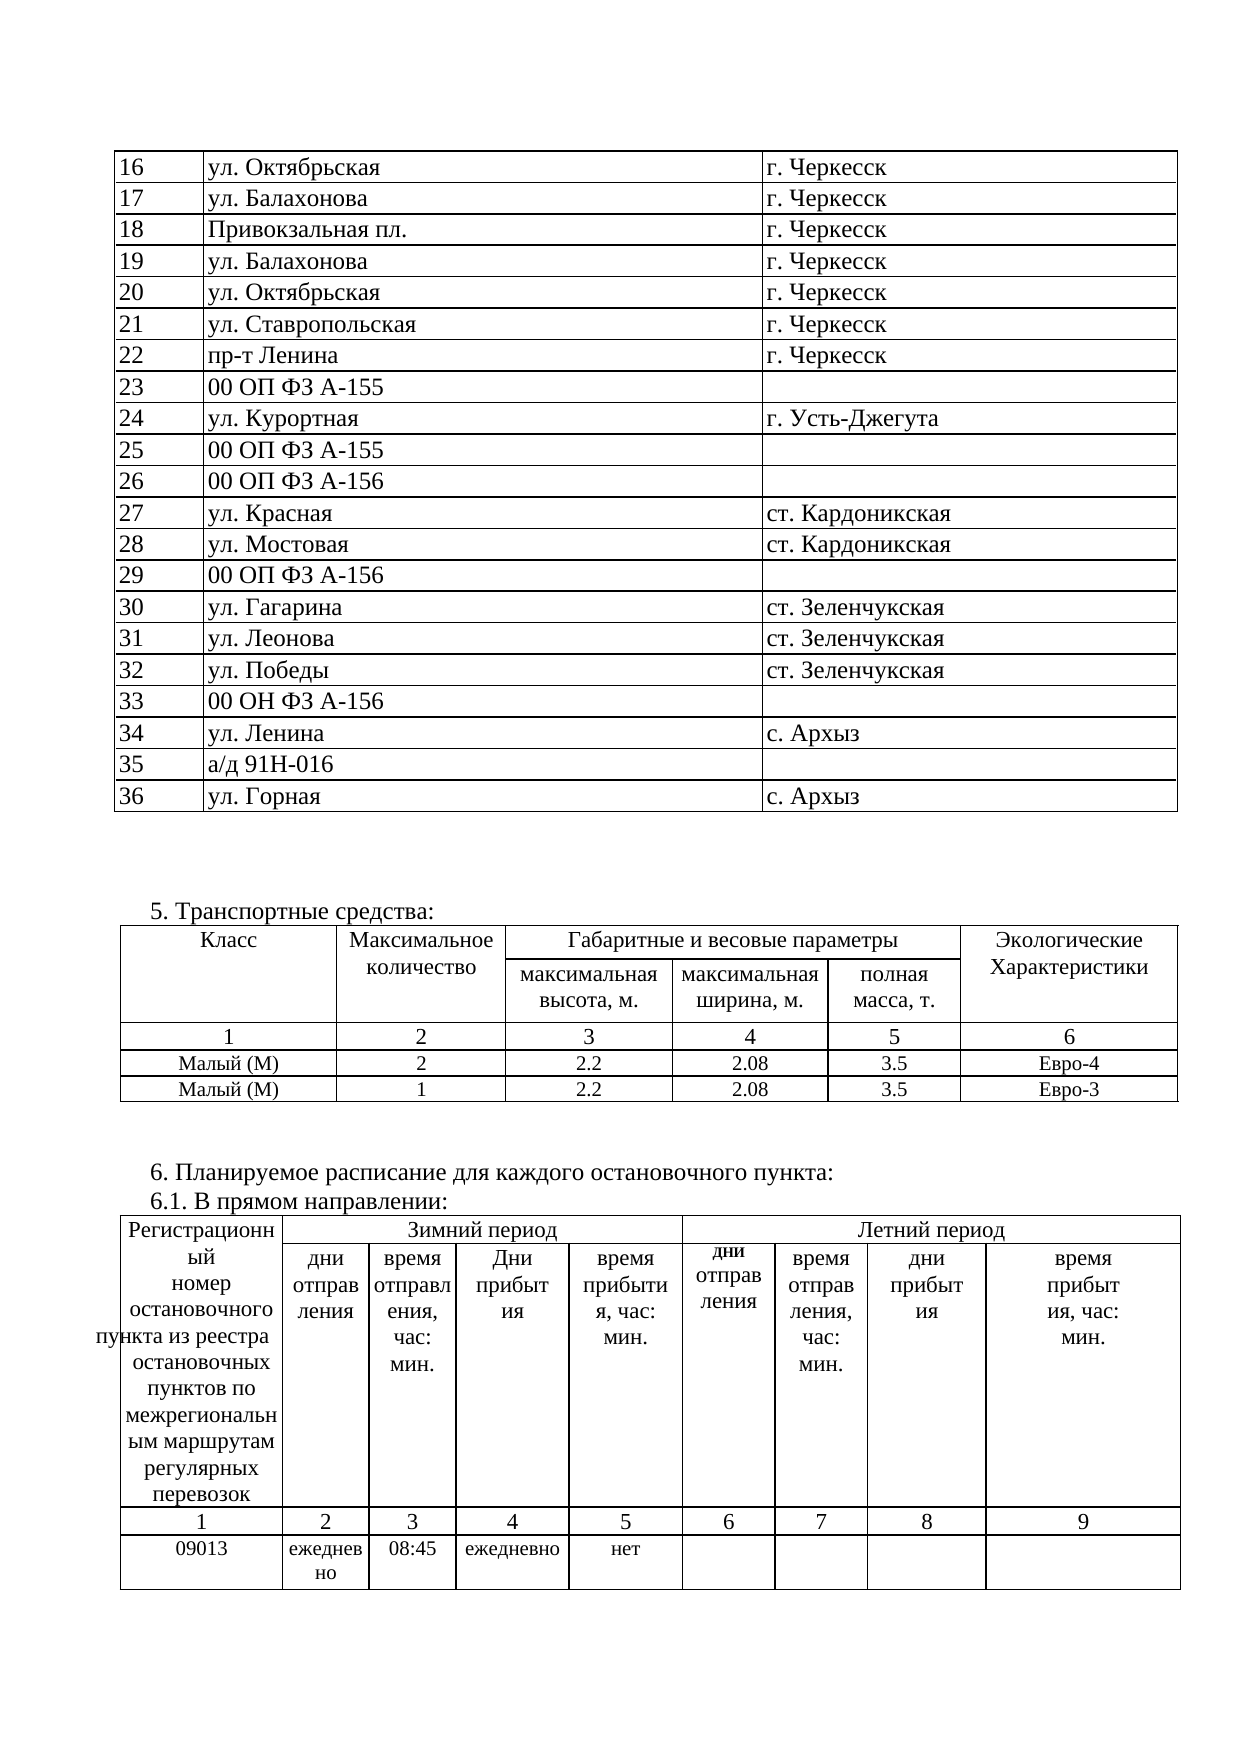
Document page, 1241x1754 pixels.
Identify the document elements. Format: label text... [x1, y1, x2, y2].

table_cell ст. Зеленчукская [763, 590, 1177, 622]
table_cell Евро-4 [961, 1051, 1177, 1075]
table_cell [763, 370, 1177, 402]
table_header Класс [121, 926, 336, 1021]
table_cell 08:45 [370, 1536, 455, 1588]
table_cell 4 [457, 1508, 568, 1534]
table_cell ул. Ленина [204, 718, 762, 748]
table_cell 33 [115, 686, 203, 716]
table_cell ст. Зеленчукская [763, 653, 1177, 685]
table_cell 1 [121, 1508, 282, 1534]
table_cell Евро-3 [961, 1077, 1177, 1101]
table_cell время отправл ения, час: мин. [370, 1244, 455, 1506]
table_cell г. Черкесск [763, 152, 1177, 181]
table_cell ст. Кардоникская [763, 528, 1177, 559]
table_cell [763, 748, 1177, 779]
table_cell 6 [961, 1023, 1177, 1049]
text 5. Транспортные средства: [150, 896, 1090, 925]
table_cell пр-т Ленина [204, 340, 762, 370]
table_cell время прибыт ия, час: мин. [987, 1244, 1180, 1506]
table_cell с. Архыз [763, 716, 1177, 748]
table_header Максимальное количество [337, 926, 505, 1021]
table_cell Малый (М) [121, 1077, 336, 1101]
table_cell 8 [868, 1508, 985, 1534]
table_cell ул. Балахонова [204, 183, 762, 213]
table_cell Привокзальная пл. [204, 215, 762, 244]
table_header Летний период [683, 1216, 1180, 1243]
table_cell 3.5 [829, 1051, 960, 1075]
table_cell ул. Балахонова [204, 246, 762, 276]
table_cell время отправ ления, час: мин. [776, 1244, 867, 1506]
table_cell 4 [673, 1023, 827, 1049]
table_cell 3.5 [829, 1077, 960, 1101]
table_cell 26 [115, 466, 203, 496]
table_cell 18 [115, 214, 203, 244]
table_cell 3 [506, 1023, 672, 1049]
table_cell ул. Октябрьская [204, 152, 762, 181]
table_cell ул. Курортная [204, 403, 762, 433]
table_cell ул. Горная [204, 781, 762, 811]
table_cell г. Черкесск [763, 276, 1177, 307]
table_cell 2 [283, 1508, 368, 1534]
table_cell 36 [115, 780, 203, 811]
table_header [121, 1216, 282, 1506]
table_cell 09013 [121, 1536, 282, 1588]
table_cell [763, 433, 1177, 464]
table_cell г. Черкесск [763, 213, 1177, 244]
table_cell 2.08 [673, 1077, 827, 1101]
table_cell 5 [570, 1508, 682, 1534]
table_cell 9 [987, 1508, 1180, 1534]
table_cell 2.2 [506, 1077, 672, 1101]
table_cell 2.08 [673, 1051, 827, 1075]
table_cell 3 [370, 1508, 455, 1534]
table_cell ул. Леонова [204, 623, 762, 653]
table_cell дни отправ ления [283, 1244, 368, 1506]
table_cell 20 [115, 277, 203, 307]
table_cell 32 [115, 654, 203, 685]
table_cell 21 [115, 308, 203, 339]
table_cell Малый (М) [121, 1051, 336, 1075]
table_cell г. Черкесск [763, 181, 1177, 213]
table_cell ул. Ставропольская [204, 309, 762, 339]
table_cell [763, 685, 1177, 716]
text 6. Планируемое расписание для каждого остановочного пункта: [150, 1157, 1090, 1186]
table_cell 30 [115, 591, 203, 622]
table_cell 2.2 [506, 1051, 672, 1075]
table_cell а/д 91Н-016 [204, 749, 762, 779]
table_cell г. Черкесск [763, 339, 1177, 370]
table_cell 34 [115, 717, 203, 748]
table_cell 35 [115, 749, 203, 779]
table_cell ст. Зеленчукская [763, 622, 1177, 653]
table_cell [683, 1536, 774, 1588]
table_cell 00 ОП ФЗ А-155 [204, 372, 762, 402]
table_cell Дни прибыт ия [457, 1244, 568, 1506]
table_cell 16 [115, 152, 203, 181]
table_header Экологические Характеристики [961, 926, 1177, 1021]
table_cell с. Архыз [763, 779, 1177, 811]
table_cell полная масса, т. [829, 960, 960, 1021]
table_cell 17 [115, 183, 203, 213]
table_cell дни прибыт ия [868, 1244, 985, 1506]
table_cell 00 ОП ФЗ А-156 [204, 466, 762, 496]
table_cell ул. Октябрьская [204, 277, 762, 307]
table_cell 7 [776, 1508, 867, 1534]
table_cell 00 ОП ФЗ А-156 [204, 561, 762, 590]
table_cell ул. Победы [204, 655, 762, 685]
table_cell [868, 1536, 985, 1588]
table_cell 24 [115, 403, 203, 433]
table_cell 27 [115, 497, 203, 527]
text 6.1. В прямом направлении: [150, 1186, 1090, 1215]
table_cell 19 [115, 245, 203, 276]
table_cell г. Усть-Джегута [763, 402, 1177, 433]
table_cell время прибыти я, час: мин. [570, 1244, 682, 1506]
table_cell 2 [337, 1051, 505, 1075]
table_cell максимальная высота, м. [506, 960, 672, 1021]
table_cell [987, 1536, 1180, 1588]
table_cell ст. Кардоникская [763, 496, 1177, 527]
table_cell 6 [683, 1508, 774, 1534]
table_cell ежедневно [457, 1536, 568, 1588]
table_header Зимний период [283, 1216, 682, 1243]
table_cell [776, 1536, 867, 1588]
table_cell 22 [115, 340, 203, 370]
table_cell ДНИ отправ ления [683, 1244, 774, 1506]
table_cell 5 [829, 1023, 960, 1049]
table_cell 23 [115, 371, 203, 402]
table_cell 29 [115, 560, 203, 590]
table_cell 1 [121, 1023, 336, 1049]
table_cell 00 ОП ФЗ А-155 [204, 435, 762, 464]
table_cell 31 [115, 623, 203, 653]
table_cell 2 [337, 1023, 505, 1049]
table_cell 1 [337, 1077, 505, 1101]
table_cell г. Черкесск [763, 307, 1177, 339]
table_cell 25 [115, 434, 203, 464]
table_header Габаритные и весовые параметры [506, 926, 960, 958]
table_cell 28 [115, 529, 203, 559]
table_cell г. Черкесск [763, 244, 1177, 276]
table_cell ул. Красная [204, 498, 762, 527]
table_cell 00 ОН ФЗ А-156 [204, 686, 762, 716]
table_cell [763, 559, 1177, 590]
table_cell [763, 465, 1177, 496]
table_cell ул. Мостовая [204, 529, 762, 559]
table_cell нет [570, 1536, 682, 1588]
table_cell максимальная ширина, м. [673, 960, 827, 1021]
table_cell ежедневно [283, 1536, 368, 1588]
table_cell ул. Гагарина [204, 592, 762, 622]
